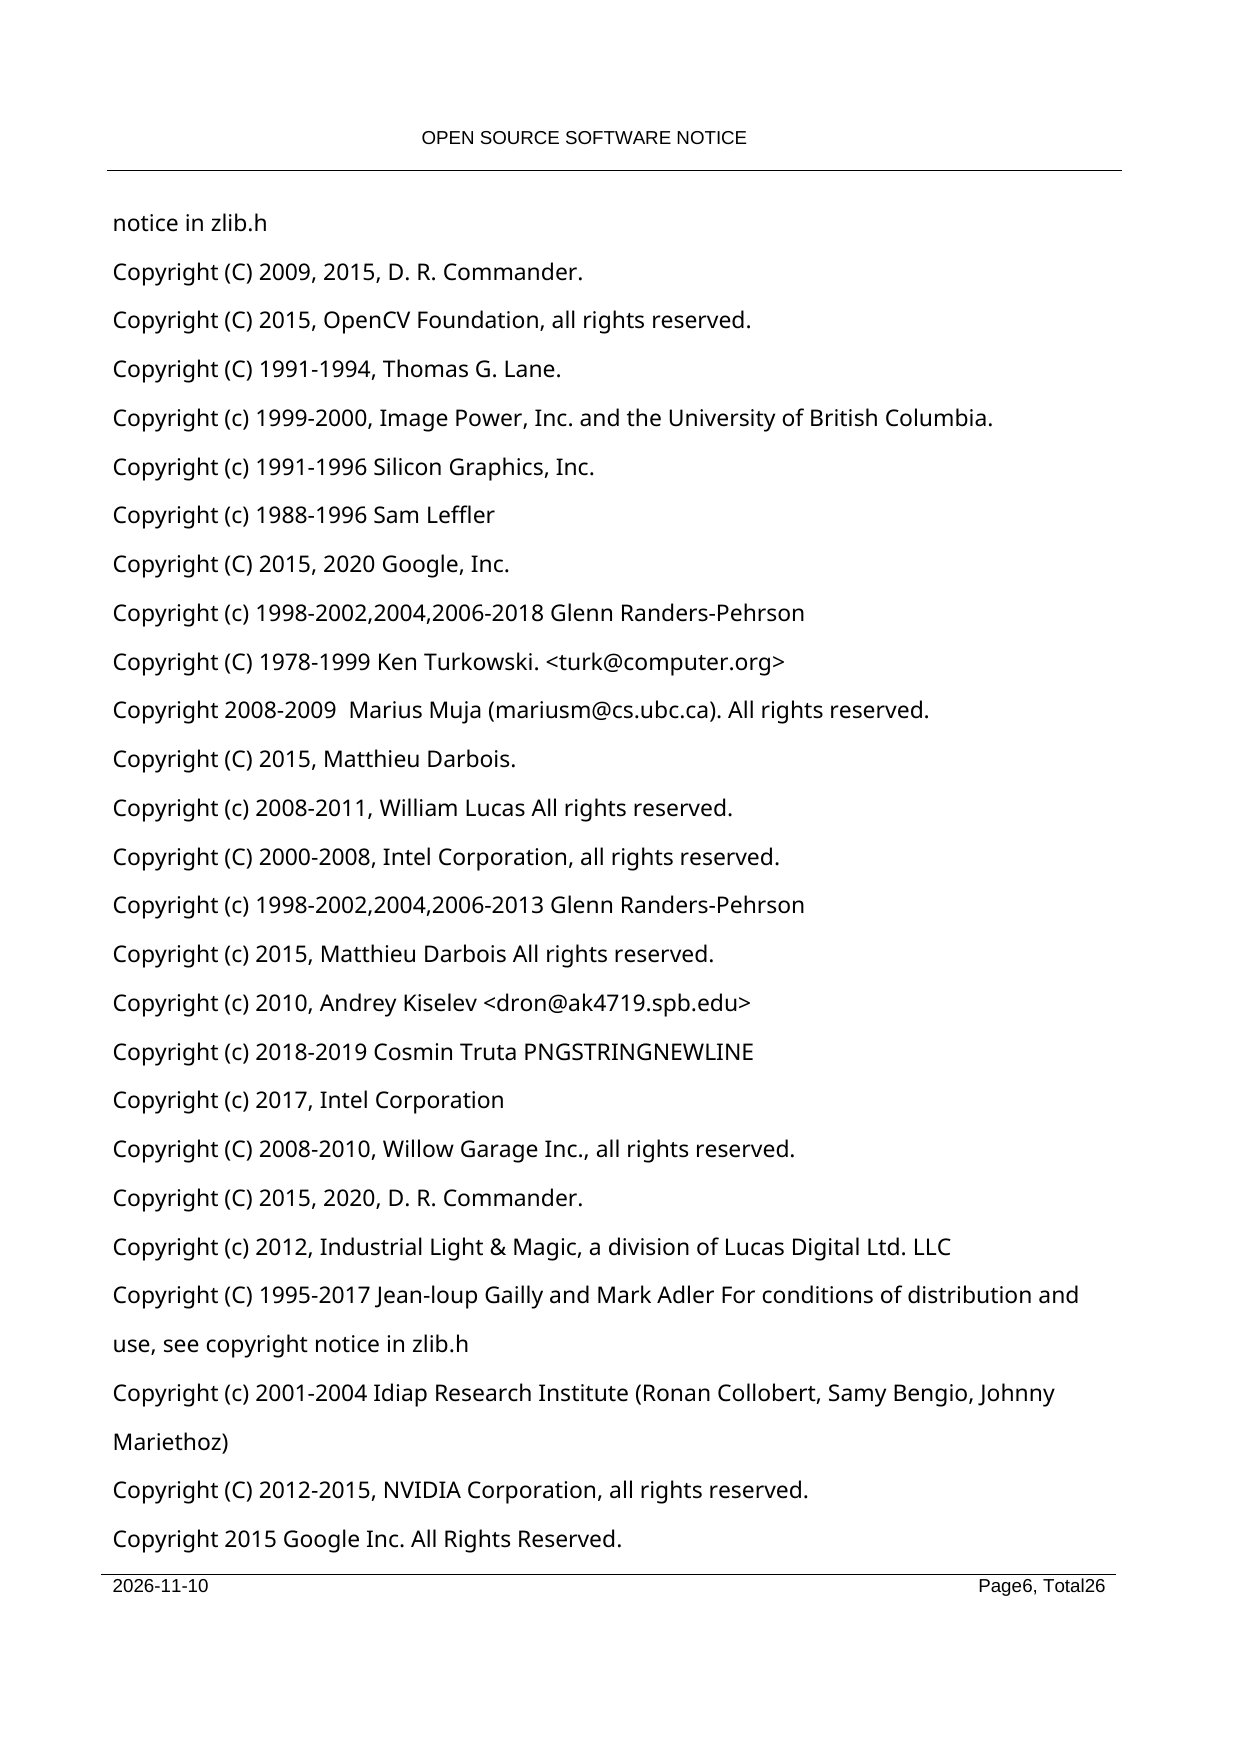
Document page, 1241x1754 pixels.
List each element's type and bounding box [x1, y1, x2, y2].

text [112, 206, 1128, 1555]
